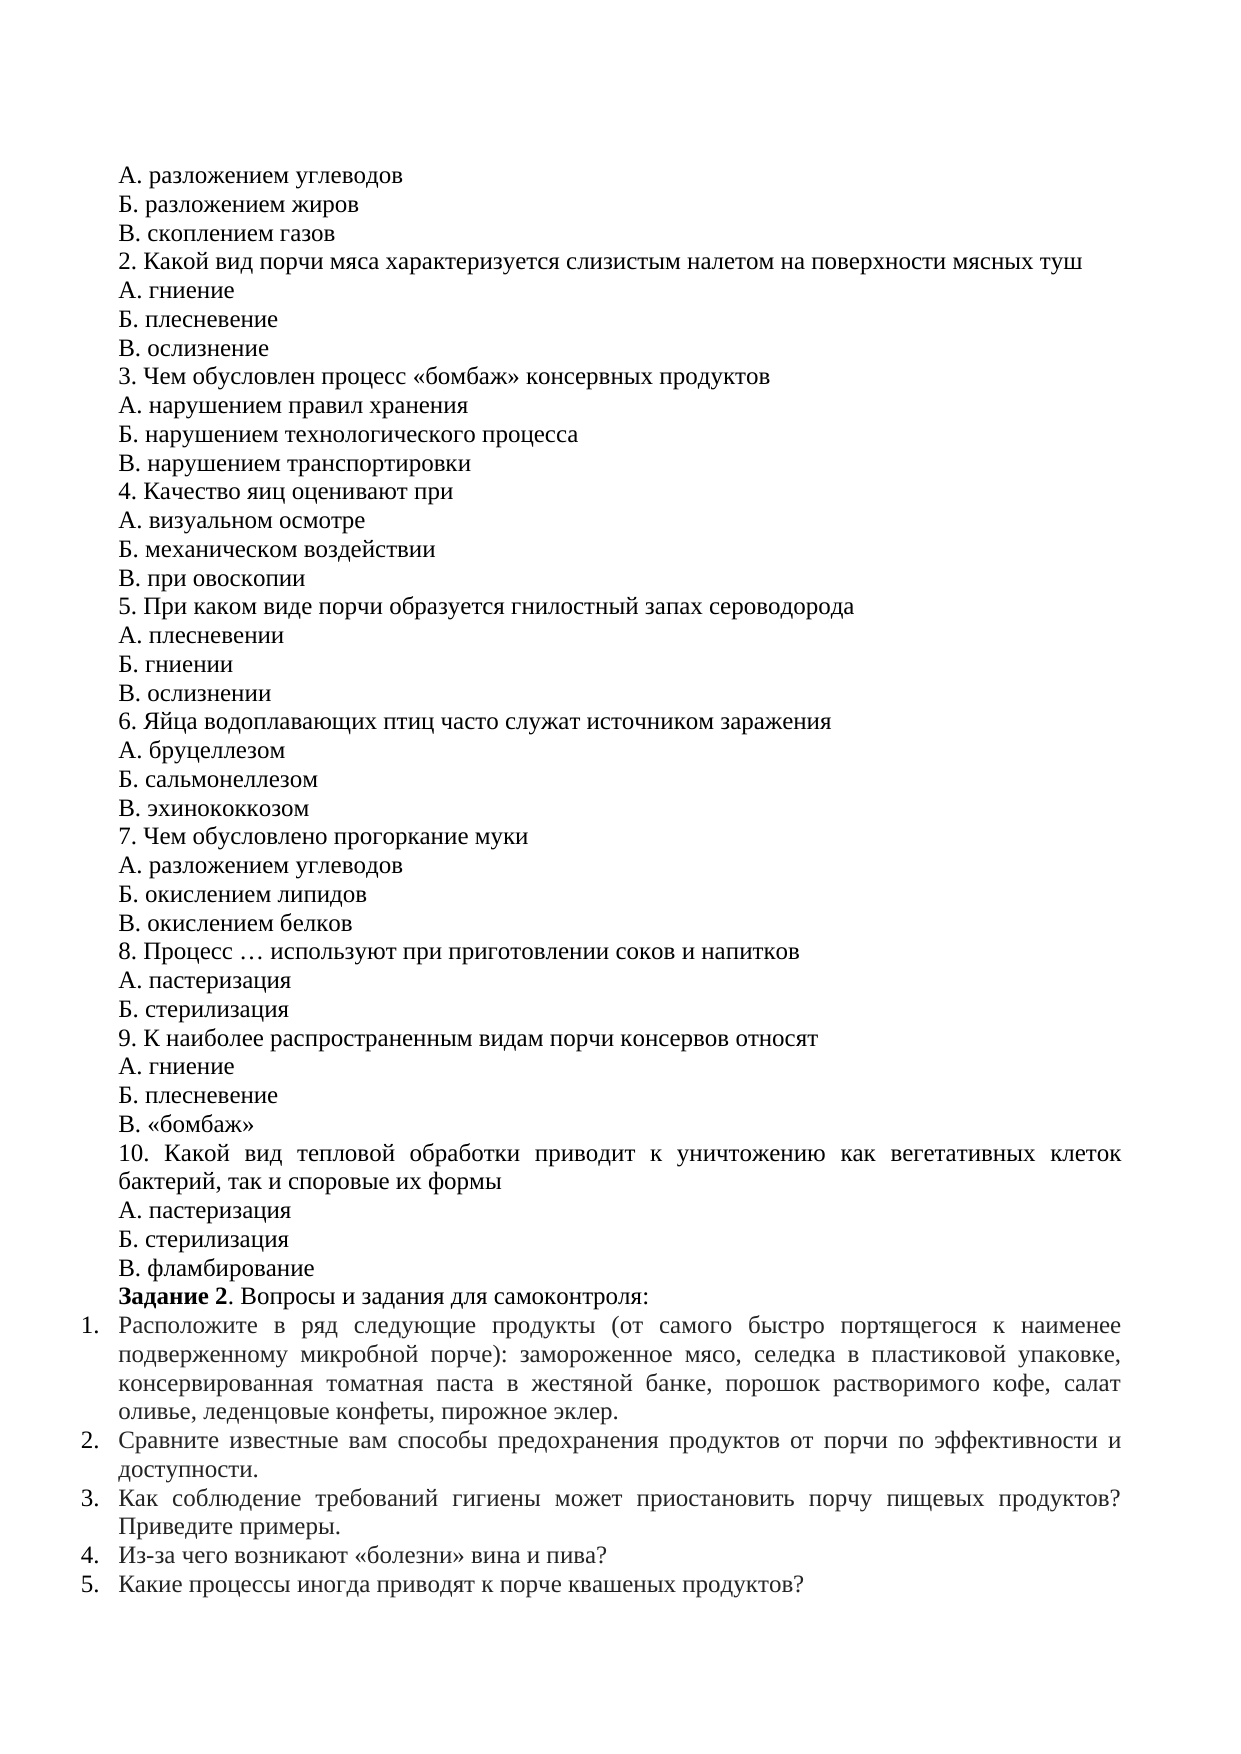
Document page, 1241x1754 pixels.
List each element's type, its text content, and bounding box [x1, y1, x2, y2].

text Б. механическом воздействии [118, 534, 1122, 563]
text Б. окислением липидов [118, 879, 1122, 908]
text Б. нарушением технологического процесса [118, 419, 1122, 448]
text 2. Какой вид порчи мяса характеризуется слизистым налетом на поверхности мясных туш [118, 246, 1122, 275]
list Из-за чего возникают «болезни» вина и пива? [81, 1540, 1122, 1569]
text В. скоплением газов [118, 218, 1122, 246]
text А. нарушением правил хранения [118, 390, 1122, 419]
list Какие процессы иногда приводят к порче квашеных продуктов? [81, 1569, 1122, 1598]
text 4. Качество яиц оценивают при [118, 476, 1122, 505]
text В. ослизнение [118, 333, 1122, 361]
text В. при овоскопии [118, 563, 1122, 591]
text В. «бомбаж» [118, 1109, 1122, 1138]
text В. фламбирование [118, 1253, 1122, 1281]
text Б. гниении [118, 649, 1122, 678]
text 7. Чем обусловлено прогоркание муки [118, 821, 1122, 850]
list Расположите в ряд следующие продукты (от самого быстро портящегося к наименее подверженному микробной порче): замороженное мясо, селедка в пластиковой упаковке, консервированная томатная паста в жестяной банке, порошок растворимого кофе, салат оливье, леденцовые конфеты, пирожное эклер. [81, 1310, 1122, 1425]
text 10. Какой вид тепловой обработки приводит к уничтожению как вегетативных клеток бактерий, так и споровые их формы [118, 1138, 1122, 1195]
text Б. разложением жиров [118, 189, 1122, 218]
text Б. сальмонеллезом [118, 764, 1122, 793]
text А. бруцеллезом [118, 735, 1122, 764]
text В. ослизнении [118, 678, 1122, 706]
text 3. Чем обусловлен процесс «бомбаж» консервных продуктов [118, 361, 1122, 390]
text 9. К наиболее распространенным видам порчи консервов относят [118, 1023, 1122, 1051]
text 6. Яйца водоплавающих птиц часто служат источником заражения [118, 706, 1122, 735]
text Б. стерилизация [118, 1224, 1122, 1253]
text А. пастеризация [118, 1195, 1122, 1224]
text А. визуальном осмотре [118, 505, 1122, 534]
text А. разложением углеводов [118, 160, 1122, 189]
text 5. При каком виде порчи образуется гнилостный запах сероводорода [118, 591, 1122, 620]
text Б. плесневение [118, 304, 1122, 333]
text Б. плесневение [118, 1080, 1122, 1109]
text Б. стерилизация [118, 994, 1122, 1023]
list Как соблюдение требований гигиены может приостановить порчу пищевых продуктов? Приведите примеры. [81, 1483, 1122, 1540]
text 8. Процесс … используют при приготовлении соков и напитков [118, 936, 1122, 965]
text Задание 2. Вопросы и задания для самоконтроля: [118, 1281, 1122, 1310]
text В. нарушением транспортировки [118, 448, 1122, 476]
text А. пастеризация [118, 965, 1122, 994]
text А. гниение [118, 275, 1122, 304]
text В. эхинококкозом [118, 793, 1122, 821]
list Сравните известные вам способы предохранения продуктов от порчи по эффективности и доступности. [81, 1425, 1122, 1483]
text В. окислением белков [118, 908, 1122, 936]
text А. гниение [118, 1051, 1122, 1080]
text А. плесневении [118, 620, 1122, 649]
text А. разложением углеводов [118, 850, 1122, 879]
